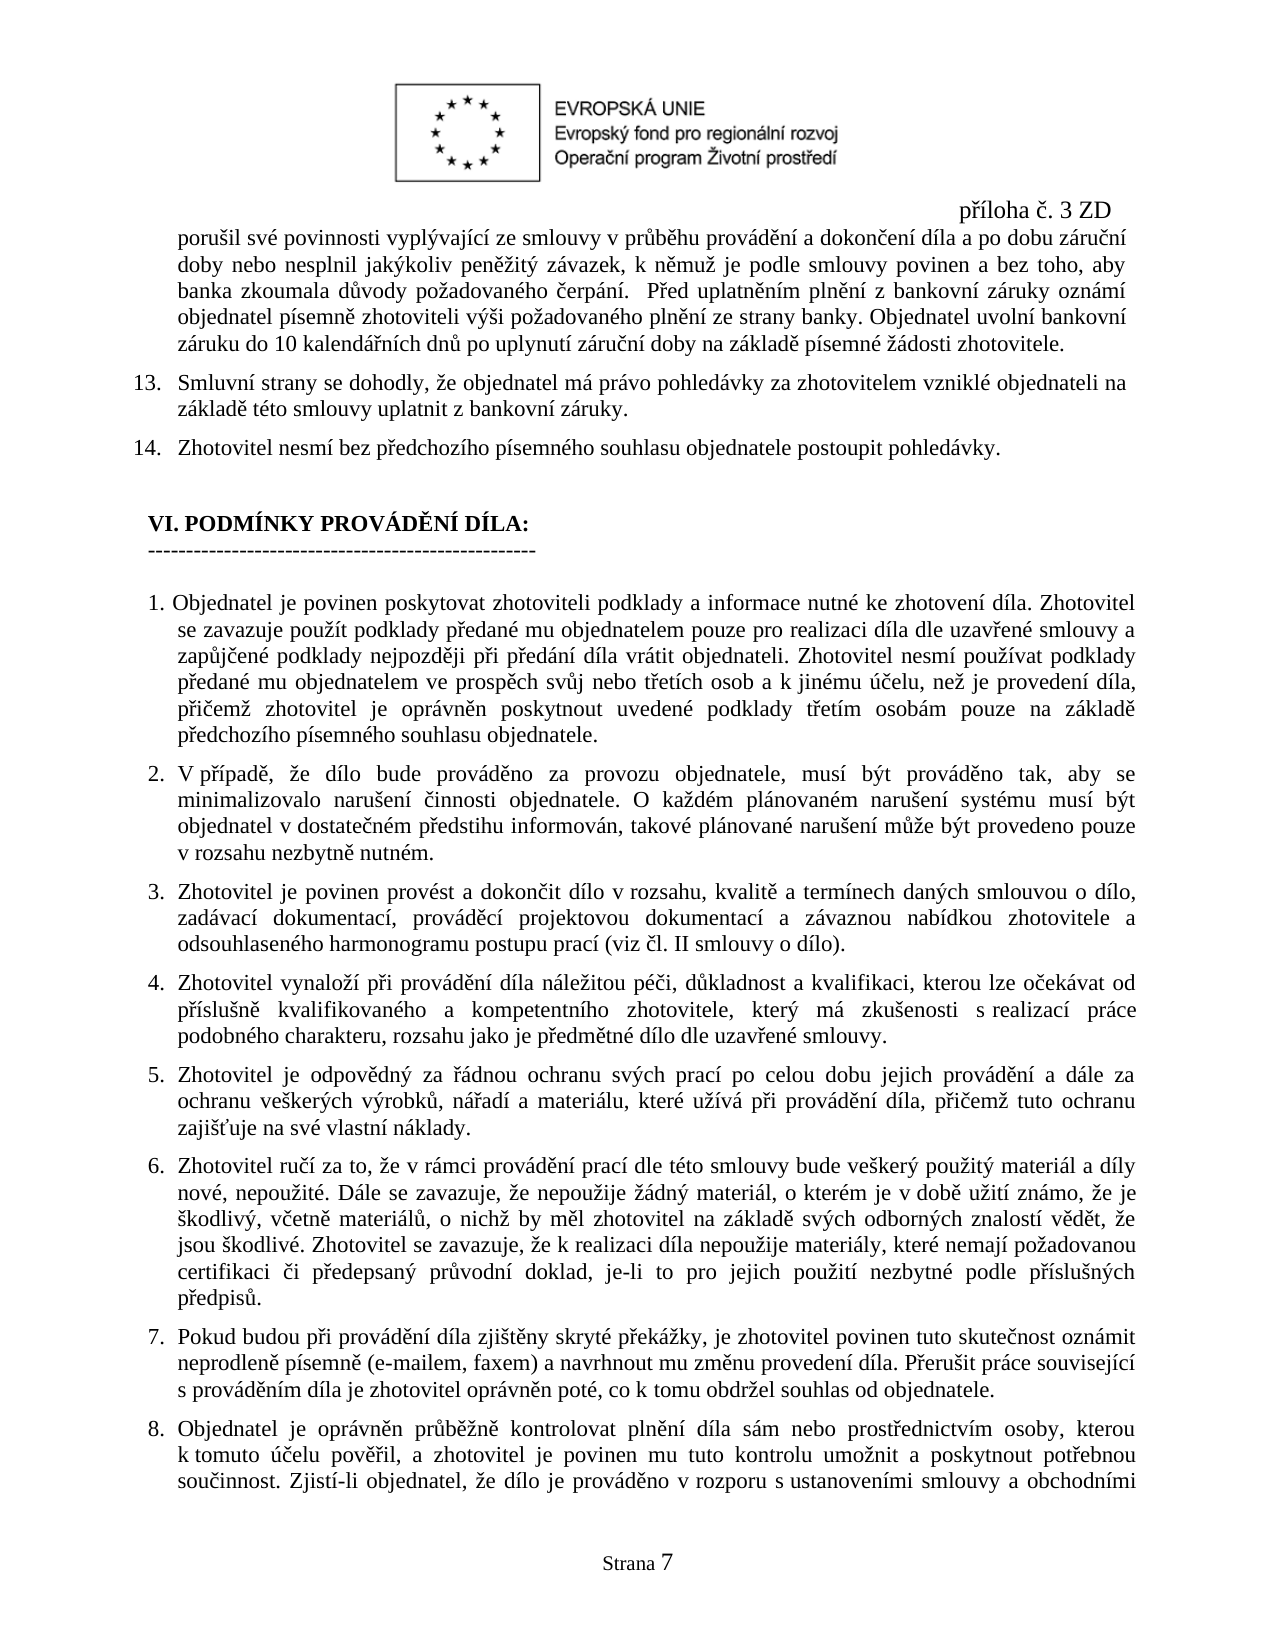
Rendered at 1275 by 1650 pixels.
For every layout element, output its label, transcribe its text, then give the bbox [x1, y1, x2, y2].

text 2. V případě, že dílo bude prováděno za provozu objednatele, musí být prováděno tak, aby se minimalizovalo narušení činnosti objednatele. O každém plánovaném narušení systému musí být objednatel v dostatečném předstihu informován, takové plánované narušení může být provedeno pouze v rozsahu nezbytně nutném. [148, 760, 1137, 865]
picture [387, 73, 853, 196]
text 3. Zhotovitel je povinen provést a dokončit dílo v rozsahu, kvalitě a termínech daných smlouvou o dílo, zadávací dokumentací, prováděcí projektovou dokumentací a závaznou nabídkou zhotovitele a odsouhlaseného harmonogramu postupu prací (viz čl. II smlouvy o dílo). [148, 878, 1137, 957]
text 4. Zhotovitel vynaloží při provádění díla náležitou péči, důkladnost a kvalifikaci, kterou lze očekávat od příslušně kvalifikovaného a kompetentního zhotovitele, který má zkušenosti s realizací práce podobného charakteru, rozsahu jako je předmětné dílo dle uzavřené smlouvy. [148, 969, 1137, 1048]
list Pokud budou při provádění díla zjištěny skryté překážky, je zhotovitel povinen tuto skutečnost oznámit neprodleně písemně (e-mailem, faxem) a navrhnout mu změnu provedení díla. Přerušit práce související s prováděním díla je zhotovitel oprávněn poté, co k tomu obdržel souhlas od objednatele. [148, 1323, 1137, 1402]
list Smluvní strany se dohodly, že objednatel má právo pohledávky za zhotovitelem vzniklé objednateli na základě této smlouvy uplatnit z bankovní záruky. [133, 369, 1127, 421]
text 1. Objednatel je povinen poskytovat zhotoviteli podklady a informace nutné ke zhotovení díla. Zhotovitel se zavazuje použít podklady předané mu objednatelem pouze pro realizaci díla dle uzavřené smlouvy a zapůjčené podklady nejpozději při předání díla vrátit objednateli. Zhotovitel nesmí používat podklady předané mu objednatelem ve prospěch svůj nebo třetích osob a k jinému účelu, než je provedení díla, přičemž zhotovitel je oprávněn poskytnout uvedené podklady třetím osobám pouze na základě předchozího písemného souhlasu objednatele. [148, 589, 1137, 747]
list Zhotovitel ručí za to, že v rámci provádění prací dle této smlouvy bude veškerý použitý materiál a díly nové, nepoužité. Dále se zavazuje, že nepoužije žádný materiál, o kterém je v době užití známo, že je škodlivý, včetně materiálů, o nichž by měl zhotovitel na základě svých odborných znalostí vědět, že jsou škodlivé. Zhotovitel se zavazuje, že k realizaci díla nepoužije materiály, které nemají požadovanou certifikaci či předepsaný průvodní doklad, je-li to pro jejich použití nezbytné podle příslušných předpisů. [148, 1152, 1137, 1311]
list Zhotovitel je odpovědný za řádnou ochranu svých prací po celou dobu jejich provádění a dále za ochranu veškerých výrobků, nářadí a materiálu, které užívá při provádění díla, přičemž tuto ochranu zajišťuje na své vlastní náklady. [148, 1061, 1137, 1140]
text --------------------------------------------------- [148, 537, 1137, 563]
list Zhotovitel nesmí bez předchozího písemného souhlasu objednatele postoupit pohledávky. [133, 434, 1127, 460]
subtitle VI. PODMÍNKY PROVÁDĚNÍ DÍLA: [148, 510, 1127, 537]
